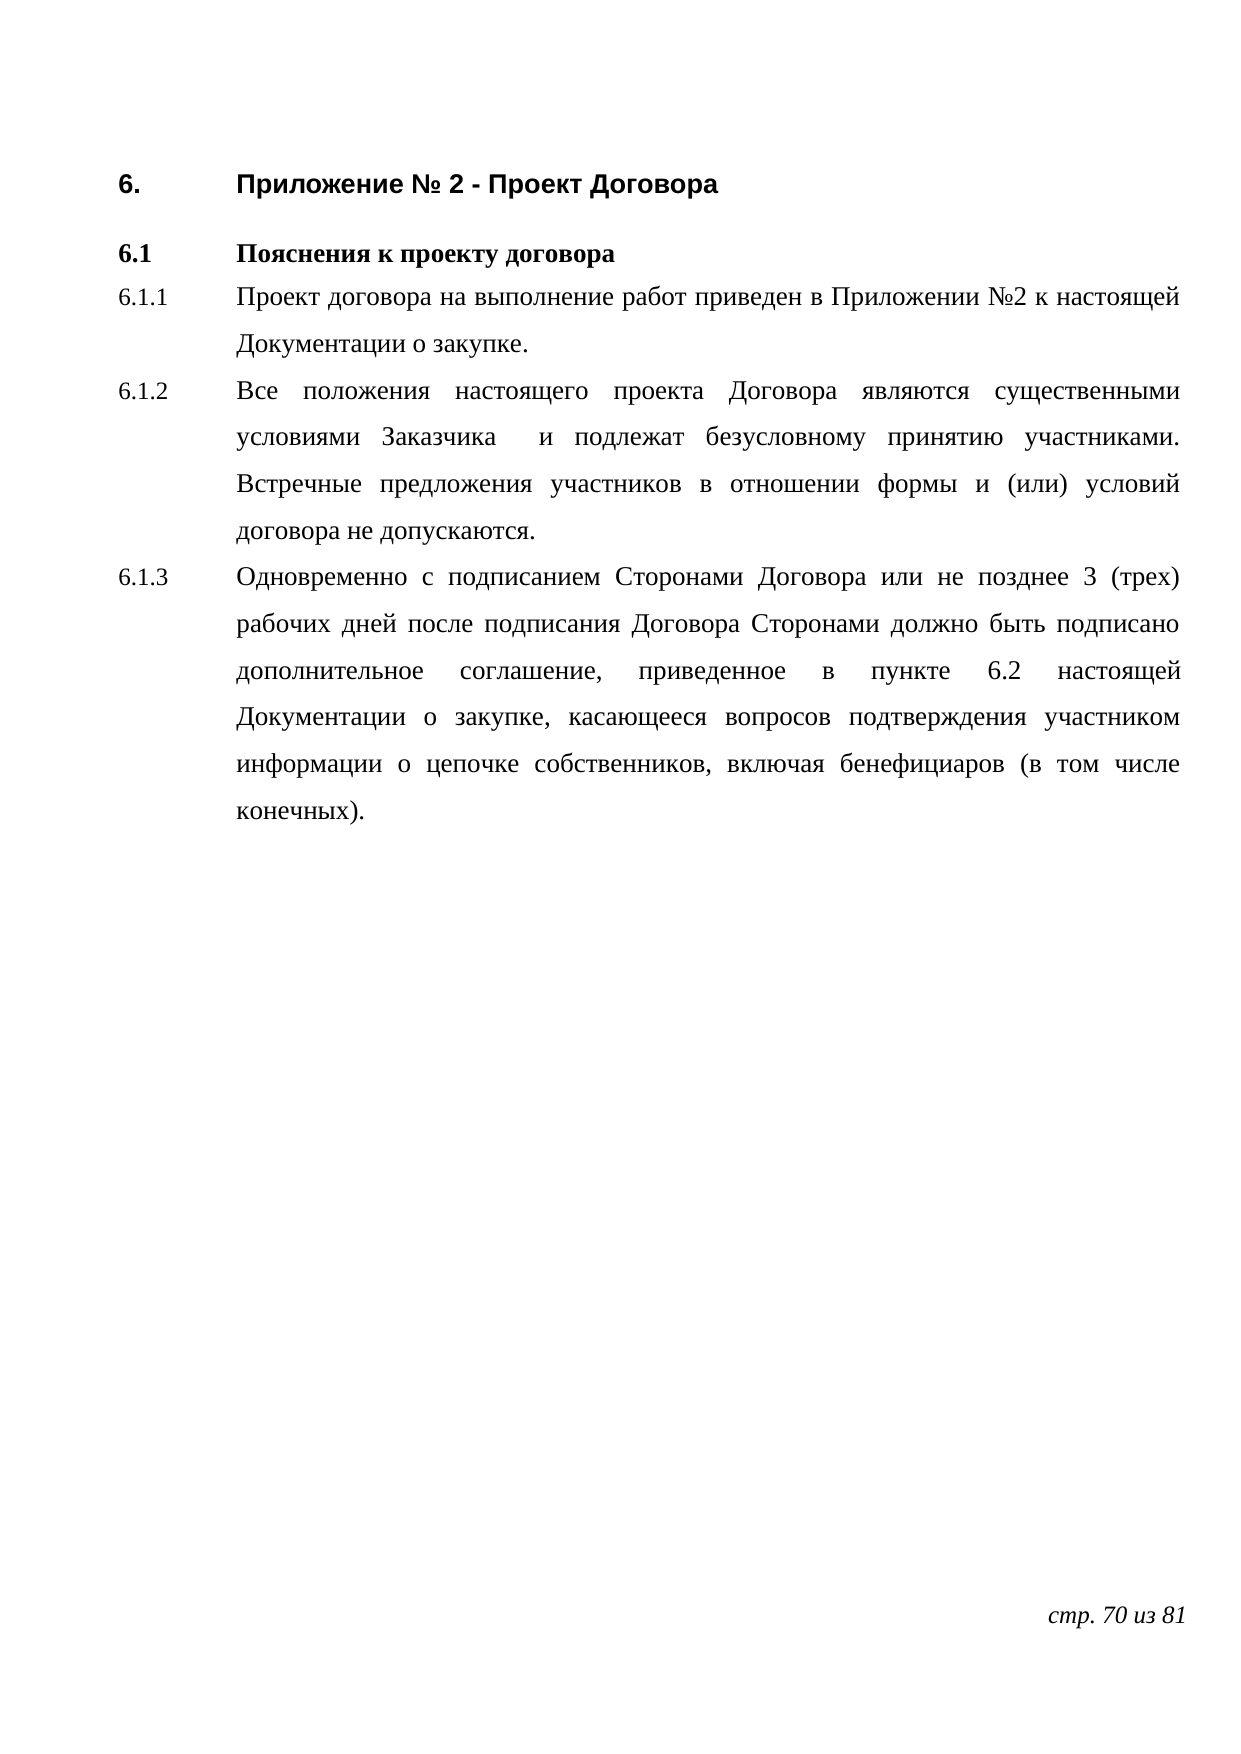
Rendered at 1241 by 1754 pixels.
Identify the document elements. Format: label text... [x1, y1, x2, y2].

text Одновременно с подписанием Сторонами Договора или не позднее 3 (трех) рабочих дней после подписания Договора Сторонами должно быть подписано дополнительное соглашение, приведенное в пункте 6.2 настоящей Документации о закупке, касающееся вопросов подтверждения участником информации о цепочке собственников, включая бенефициаров (в том числе конечных). [118, 561, 1181, 825]
subtitle Приложение № 2 - Проект Договора [118, 168, 1181, 199]
list Все положения настоящего проекта Договора являются существенными условиями Заказчика и подлежат безусловному принятию участниками. Встречные предложения участников в отношении формы и (или) условий договора не допускаются. [118, 374, 1181, 545]
list Проект договора на выполнение работ приведен в Приложении №2 к настоящей Документации о закупке. [118, 281, 1181, 358]
subtitle Пояснения к проекту договора [118, 237, 1181, 268]
